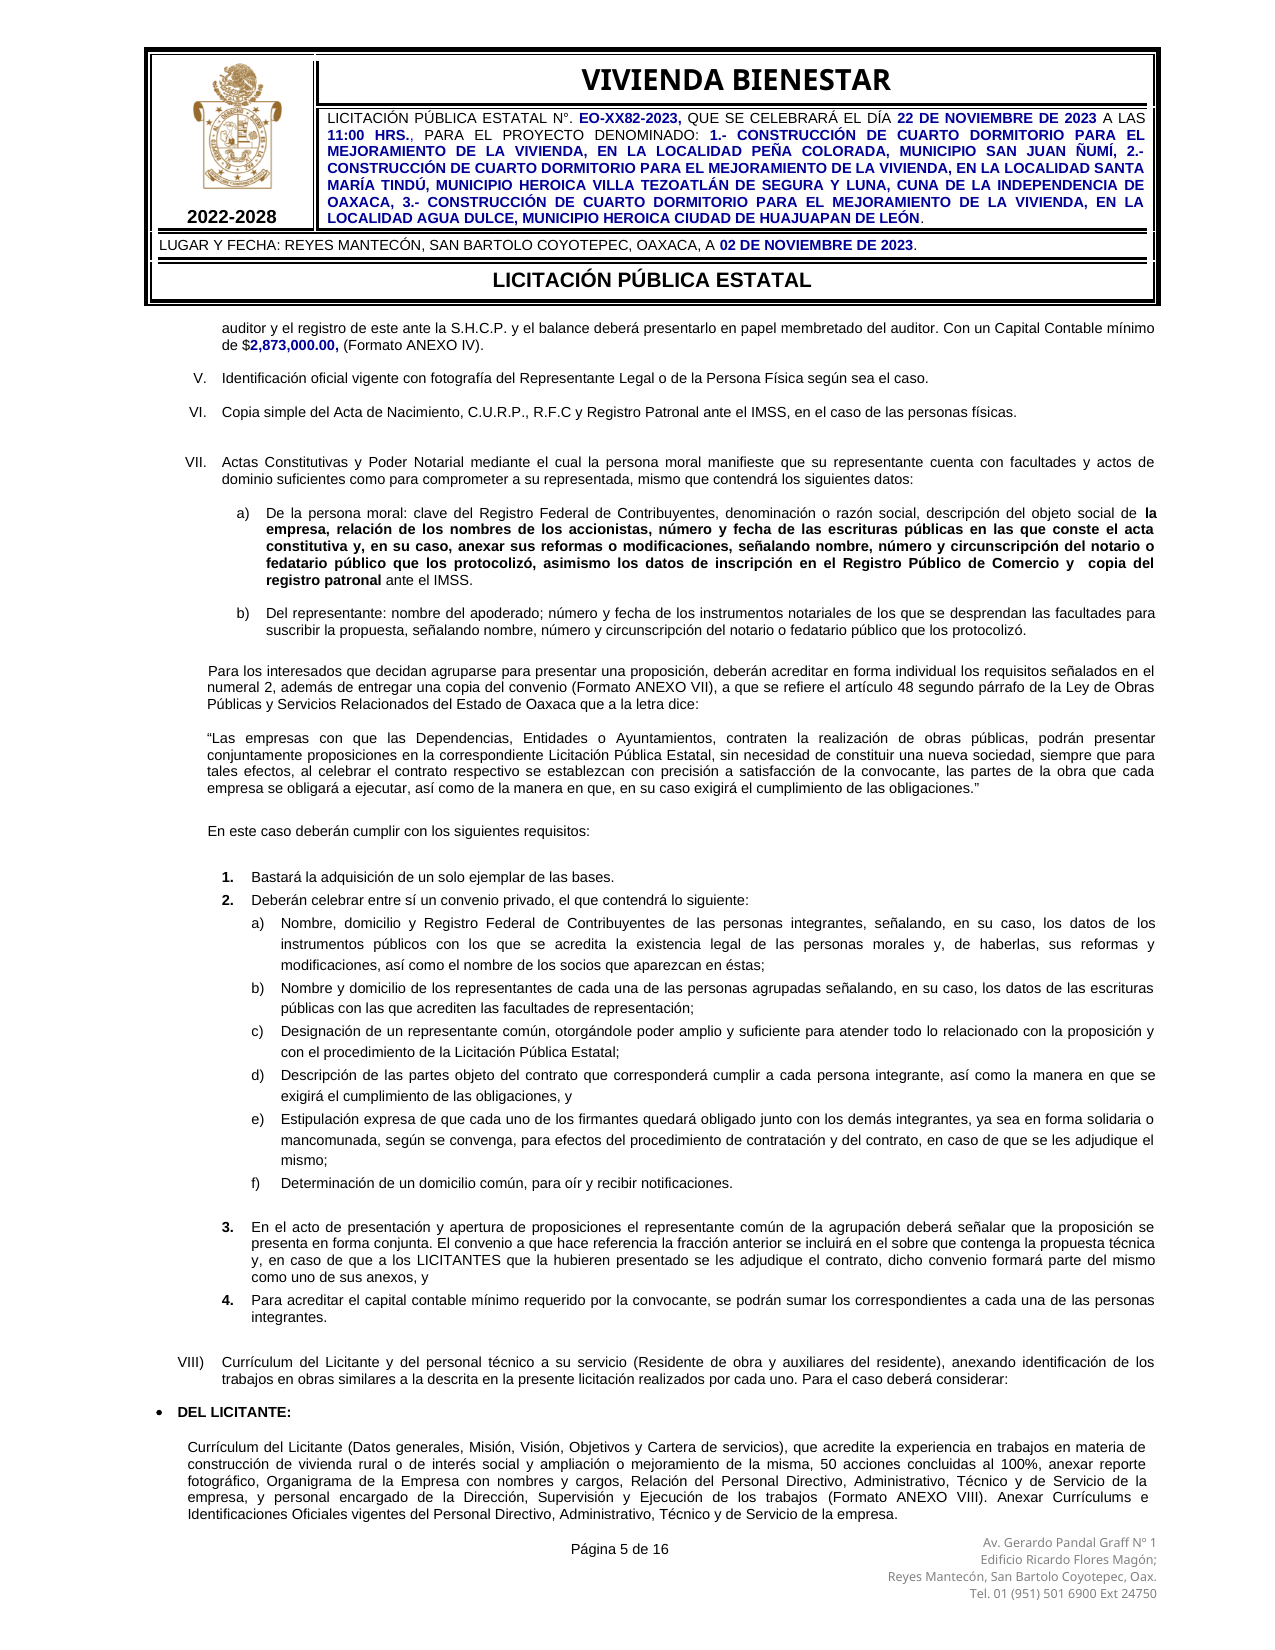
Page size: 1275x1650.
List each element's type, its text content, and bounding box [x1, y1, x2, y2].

list Del representante: nombre del apoderado; número y fecha de los instrumentos notariales de los que se desprendan las facultades para suscribir la propuesta, señalando nombre, número y circunscripción del notario o fedatario público que los protocolizó. [236, 605, 1157, 638]
list Descripción de las partes objeto del contrato que corresponderá cumplir a cada persona integrante, así como la manera en que se exigirá el cumplimiento de las obligaciones, y [251, 1064, 1157, 1105]
list Copia simple del Acta de Nacimiento, C.U.R.P., R.F.C y Registro Patronal ante el IMSS, en el caso de las personas físicas. [207, 404, 1157, 420]
text 2. Deberán celebrar entre sí un convenio privado, el que contendrá lo siguiente: [222, 889, 1157, 910]
list Designación de un representante común, otorgándole poder amplio y suficiente para atender todo lo relacionado con la proposición y con el procedimiento de la Licitación Pública Estatal; [251, 1020, 1157, 1062]
list Nombre y domicilio de los representantes de cada una de las personas agrupadas señalando, en su caso, los datos de las escrituras públicas con las que acrediten las facultades de representación; [251, 977, 1157, 1018]
list De la persona moral: clave del Registro Federal de Contribuyentes, denominación o razón social, descripción del objeto social de la empresa, relación de los nombres de los accionistas, número y fecha de las escrituras públicas en las que conste el acta constitutiva y, en su caso, anexar sus reformas o modificaciones, señalando nombre, número y circunscripción del notario o fedatario público que los protocolizó, asimismo los datos de inscripción en el Registro Público de Comercio y copia del registro patronal ante el IMSS. [236, 504, 1157, 588]
text 4. Para acreditar el capital contable mínimo requerido por la convocante, se podrán sumar los correspondientes a cada una de las personas integrantes. [222, 1291, 1157, 1325]
text “Las empresas con que las Dependencias, Entidades o Ayuntamientos, contraten la realización de obras públicas, podrán presentar conjuntamente proposiciones en la correspondiente Licitación Pública Estatal, sin necesidad de constituir una nueva sociedad, siempre que para tales efectos, al celebrar el contrato respectivo se establezcan con precisión a satisfacción de la convocante, las partes de la obra que cada empresa se obligará a ejecutar, así como de la manera en que, en su caso exigirá el cumplimiento de las obligaciones.” [207, 729, 1157, 797]
list DEL LICITANTE: [156, 1404, 1157, 1421]
list Currículum del Licitante y del personal técnico a su servicio (Residente de obra y auxiliares del residente), anexando identificación de los trabajos en obras similares a la descrita en la presente licitación realizados por cada uno. Para el caso deberá considerar: [177, 1354, 1157, 1387]
text 1. Bastará la adquisición de un solo ejemplar de las bases. [222, 866, 1157, 887]
text Para los interesados que decidan agruparse para presentar una proposición, deberán acreditar en forma individual los requisitos señalados en el numeral 2, además de entregar una copia del convenio (Formato ANEXO VII), a que se refiere el artículo 48 segundo párrafo de la Ley de Obras Públicas y Servicios Relacionados del Estado de Oaxaca que a la letra dice: [207, 662, 1157, 713]
text En este caso deberán cumplir con los siguientes requisitos: [207, 820, 1157, 840]
list Actas Constitutivas y Poder Notarial mediante el cual la persona moral manifieste que su representante cuenta con facultades y actos de dominio suficientes como para comprometer a su representada, mismo que contendrá los siguientes datos: [207, 454, 1157, 487]
list Estipulación expresa de que cada uno de los firmantes quedará obligado junto con los demás integrantes, ya sea en forma solidaria o mancomunada, según se convenga, para efectos del procedimiento de contratación y del contrato, en caso de que se les adjudique el mismo; [251, 1108, 1157, 1170]
list Nombre, domicilio y Registro Federal de Contribuyentes de las personas integrantes, señalando, en su caso, los datos de los instrumentos públicos con los que se acredita la existencia legal de las personas morales y, de haberlas, sus reformas y modificaciones, así como el nombre de los socios que aparezcan en éstas; [251, 912, 1157, 974]
text 3. En el acto de presentación y apertura de proposiciones el representante común de la agrupación deberá señalar que la proposición se presenta en forma conjunta. El convenio a que hace referencia la fracción anterior se incluirá en el sobre que contenga la propuesta técnica y, en caso de que a los LICITANTES que la hubieren presentado se les adjudique el contrato, dicho convenio formará parte del mismo como uno de sus anexos, y [222, 1218, 1157, 1286]
list Identificación oficial vigente con fotografía del Representante Legal o de la Persona Física según sea el caso. [207, 370, 1157, 387]
list Determinación de un domicilio común, para oír y recibir notificaciones. [251, 1172, 1157, 1193]
picture [187, 59, 285, 188]
